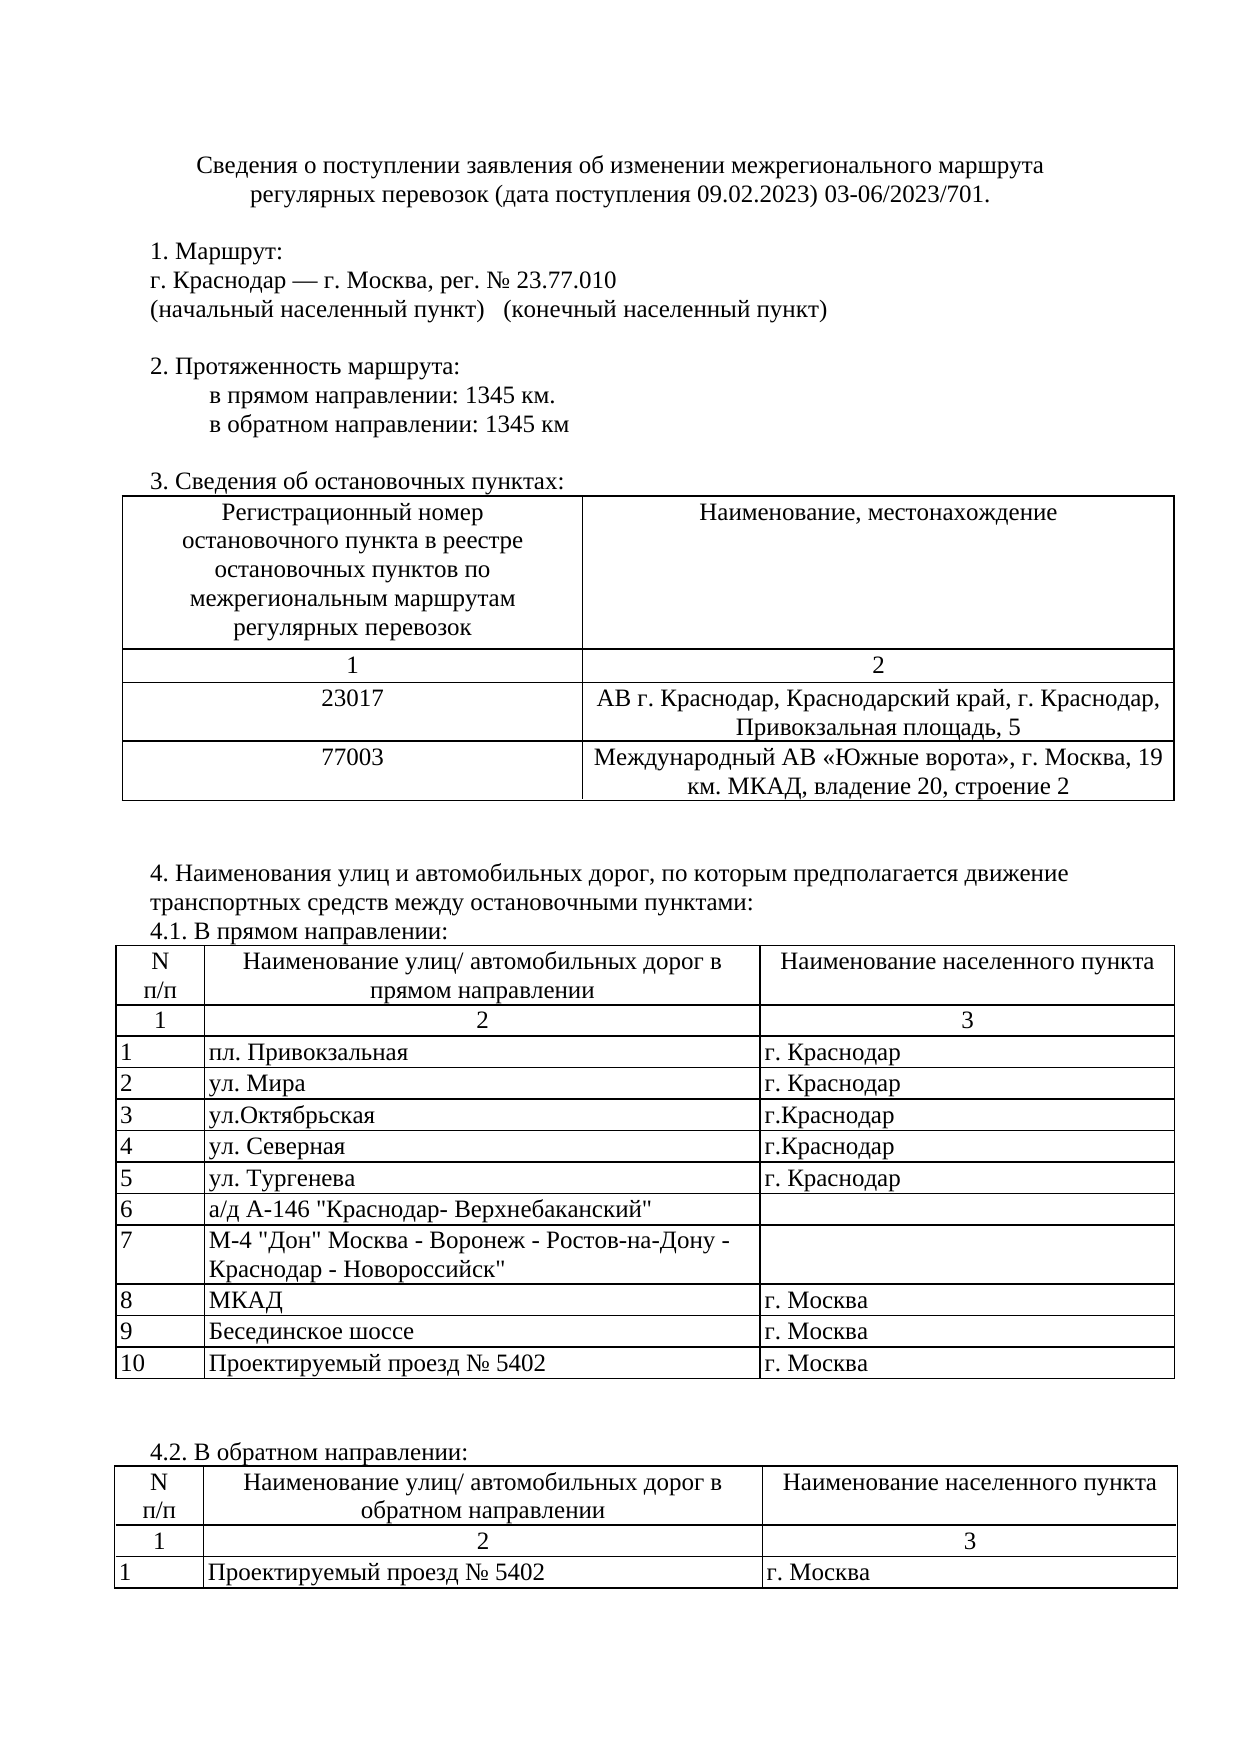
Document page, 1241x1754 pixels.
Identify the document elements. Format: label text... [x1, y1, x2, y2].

table_cell ул. Мира [205, 1068, 759, 1098]
text 2. Протяженность маршрута: [150, 351, 1090, 380]
text 1. Маршрут: [150, 236, 1090, 265]
table_header Регистрационный номер остановочного пункта в реестре остановочных пунктов по межрегиональным маршрутам регулярных перевозок [123, 497, 582, 648]
table_cell Бесединское шоссе [205, 1316, 759, 1346]
table_cell МКАД [205, 1285, 759, 1314]
table_cell 1 [123, 650, 582, 681]
table_cell 6 [117, 1194, 204, 1224]
table_cell 3 [763, 1524, 1177, 1556]
text Сведения о поступлении заявления об изменении межрегионального маршрута регулярных перевозок (дата поступления 09.02.2023) 03-06/2023/701. [150, 150, 1090, 207]
table_cell [761, 1194, 1174, 1224]
table_cell 4 [117, 1131, 204, 1161]
text г. Краснодар — г. Москва, рег. № 23.77.010 [150, 265, 1090, 294]
table_cell 1 [115, 1525, 203, 1556]
table_header N п/п [115, 1467, 203, 1524]
table_cell 5 [117, 1163, 204, 1193]
table_cell 10 [117, 1348, 204, 1377]
table_header N п/п [117, 946, 204, 1004]
text 3. Сведения об остановочных пунктах: [150, 466, 1090, 495]
table_cell 2 [204, 1526, 762, 1556]
table_cell Проектируемый проезд № 5402 [205, 1348, 759, 1377]
table_cell 1 [117, 1037, 204, 1067]
table_header Наименование улиц/ автомобильных дорог в прямом направлении [205, 946, 759, 1004]
table_cell 3 [761, 1006, 1174, 1035]
table_cell г. Москва [761, 1285, 1174, 1314]
table_cell 23017 [123, 683, 582, 740]
text (начальный населенный пункт) (конечный населенный пункт) [150, 294, 1090, 322]
table_cell 9 [117, 1316, 204, 1346]
table_cell пл. Привокзальная [205, 1037, 759, 1067]
table_header Наименование улиц/ автомобильных дорог в обратном направлении [204, 1467, 762, 1524]
table_cell г. Краснодар [761, 1068, 1174, 1098]
table_header Наименование населенного пункта [761, 946, 1174, 1004]
table_cell г. Краснодар [761, 1163, 1174, 1193]
table_header Наименование, местонахождение [583, 497, 1173, 648]
text 4. Наименования улиц и автомобильных дорог, по которым предполагается движение транспортных средств между остановочными пунктами: [150, 858, 1090, 916]
text в обратном направлении: 1345 км [150, 409, 1090, 437]
table_cell г. Москва [761, 1348, 1174, 1377]
table_cell 1 [115, 1557, 203, 1587]
text в прямом направлении: 1345 км. [150, 380, 1090, 409]
table_cell г.Краснодар [761, 1131, 1174, 1161]
table_cell 1 [117, 1006, 204, 1035]
table_cell 77003 [123, 742, 582, 799]
table_cell АВ г. Краснодар, Краснодарский край, г. Краснодар, Привокзальная площадь, 5 [583, 683, 1173, 740]
table_cell г. Москва [763, 1556, 1177, 1587]
table_cell 2 [205, 1006, 759, 1035]
table_cell [761, 1226, 1174, 1283]
table_cell ул. Тургенева [205, 1163, 759, 1193]
table_cell а/д А-146 "Краснодар- Верхнебаканский" [205, 1194, 759, 1224]
table_cell ул. Северная [205, 1131, 759, 1161]
table_cell 8 [117, 1285, 204, 1314]
table_cell г. Москва [761, 1316, 1174, 1346]
text 4.2. В обратном направлении: [150, 1437, 1090, 1465]
text 4.1. В прямом направлении: [150, 916, 1090, 945]
table_cell 2 [583, 650, 1173, 681]
table_cell Проектируемый проезд № 5402 [204, 1557, 762, 1587]
table_cell г.Краснодар [761, 1100, 1174, 1130]
table_cell 7 [117, 1226, 204, 1283]
table_cell ул.Октябрьская [205, 1100, 759, 1130]
table_cell 3 [117, 1100, 204, 1130]
table_cell М-4 "Дон" Москва - Воронеж - Ростов-на-Дону - Краснодар - Новороссийск" [205, 1226, 759, 1283]
table_cell г. Краснодар [761, 1037, 1174, 1067]
table_cell Международный АВ «Южные ворота», г. Москва, 19 км. МКАД, владение 20, строение 2 [583, 742, 1173, 799]
table_cell 2 [117, 1068, 204, 1098]
table_header Наименование населенного пункта [763, 1467, 1177, 1524]
